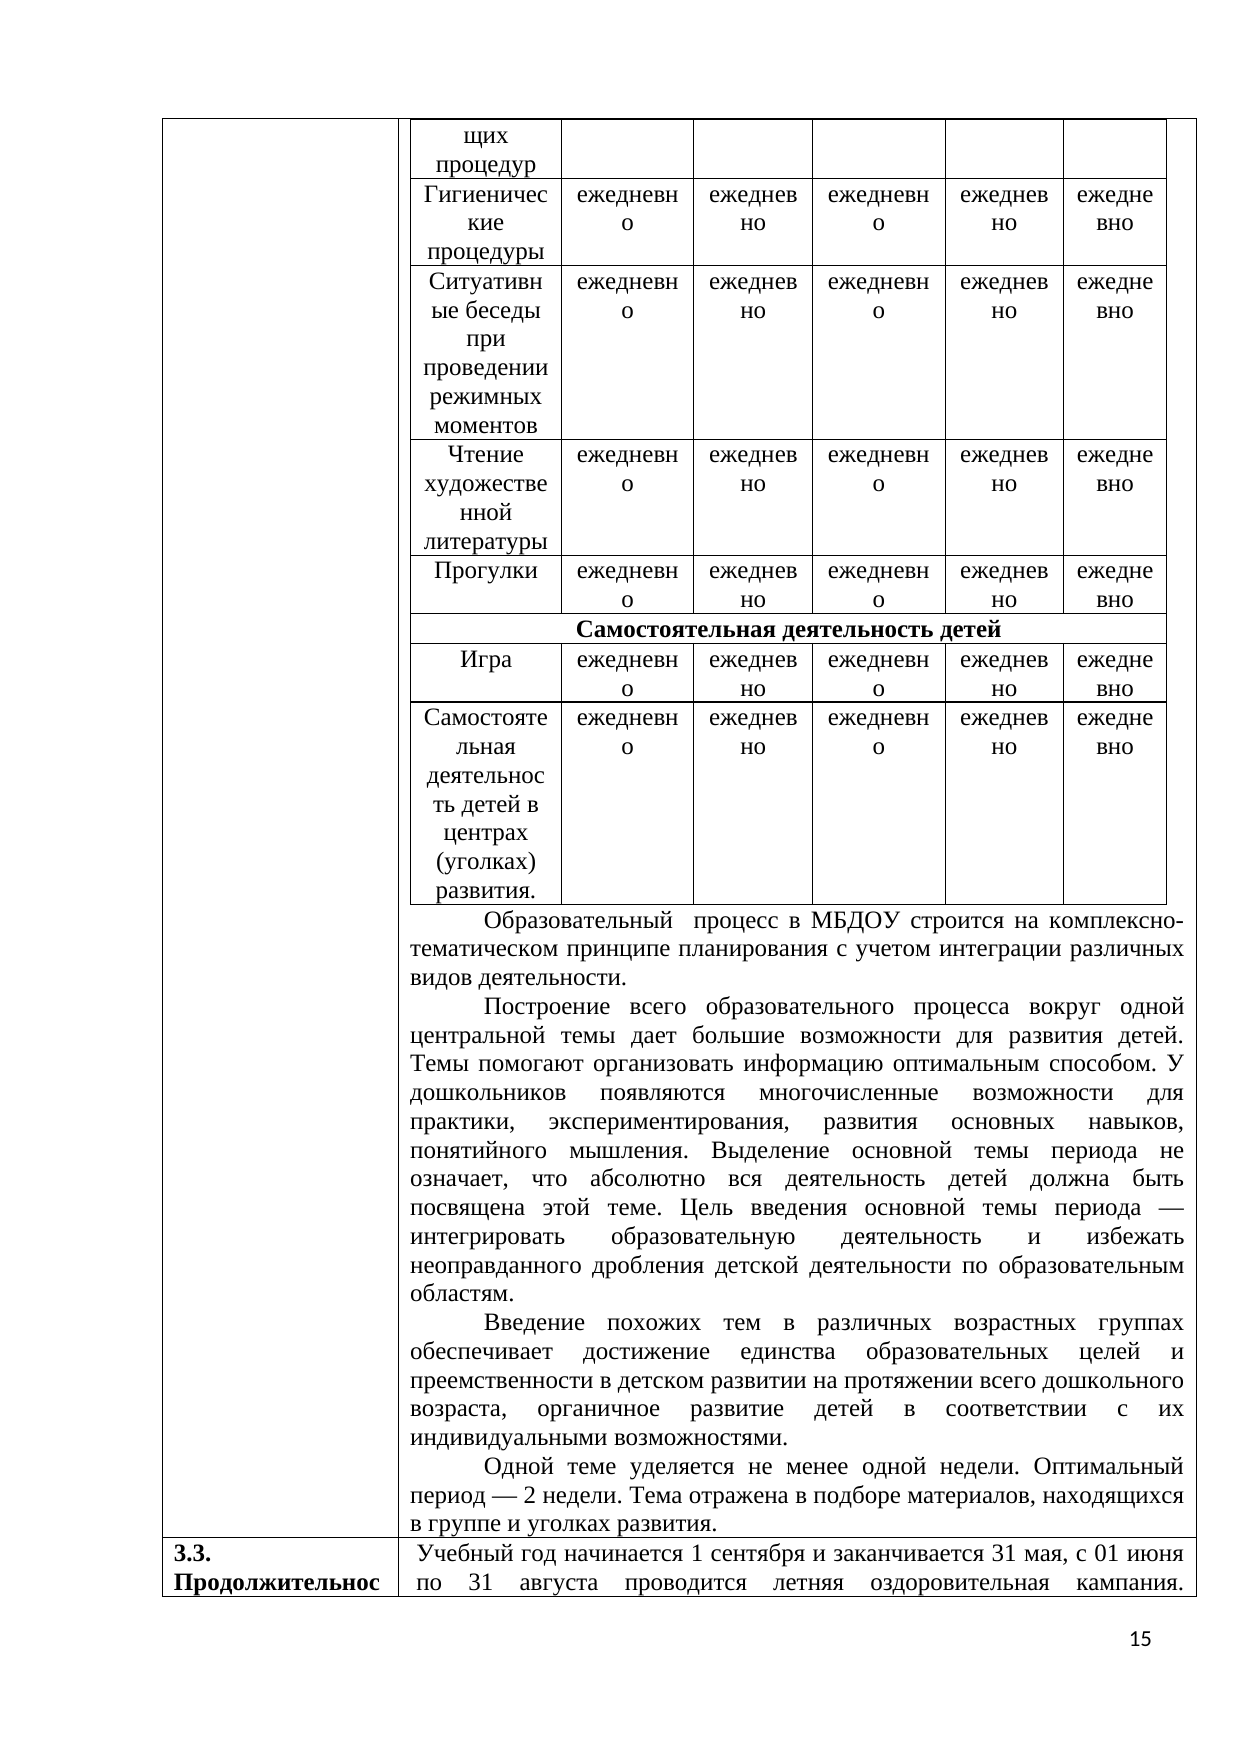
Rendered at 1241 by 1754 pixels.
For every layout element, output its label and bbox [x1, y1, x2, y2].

table_cell [163, 119, 398, 1537]
table_cell [399, 119, 1196, 1537]
table_cell [163, 1538, 398, 1596]
table_cell [399, 1538, 1196, 1596]
